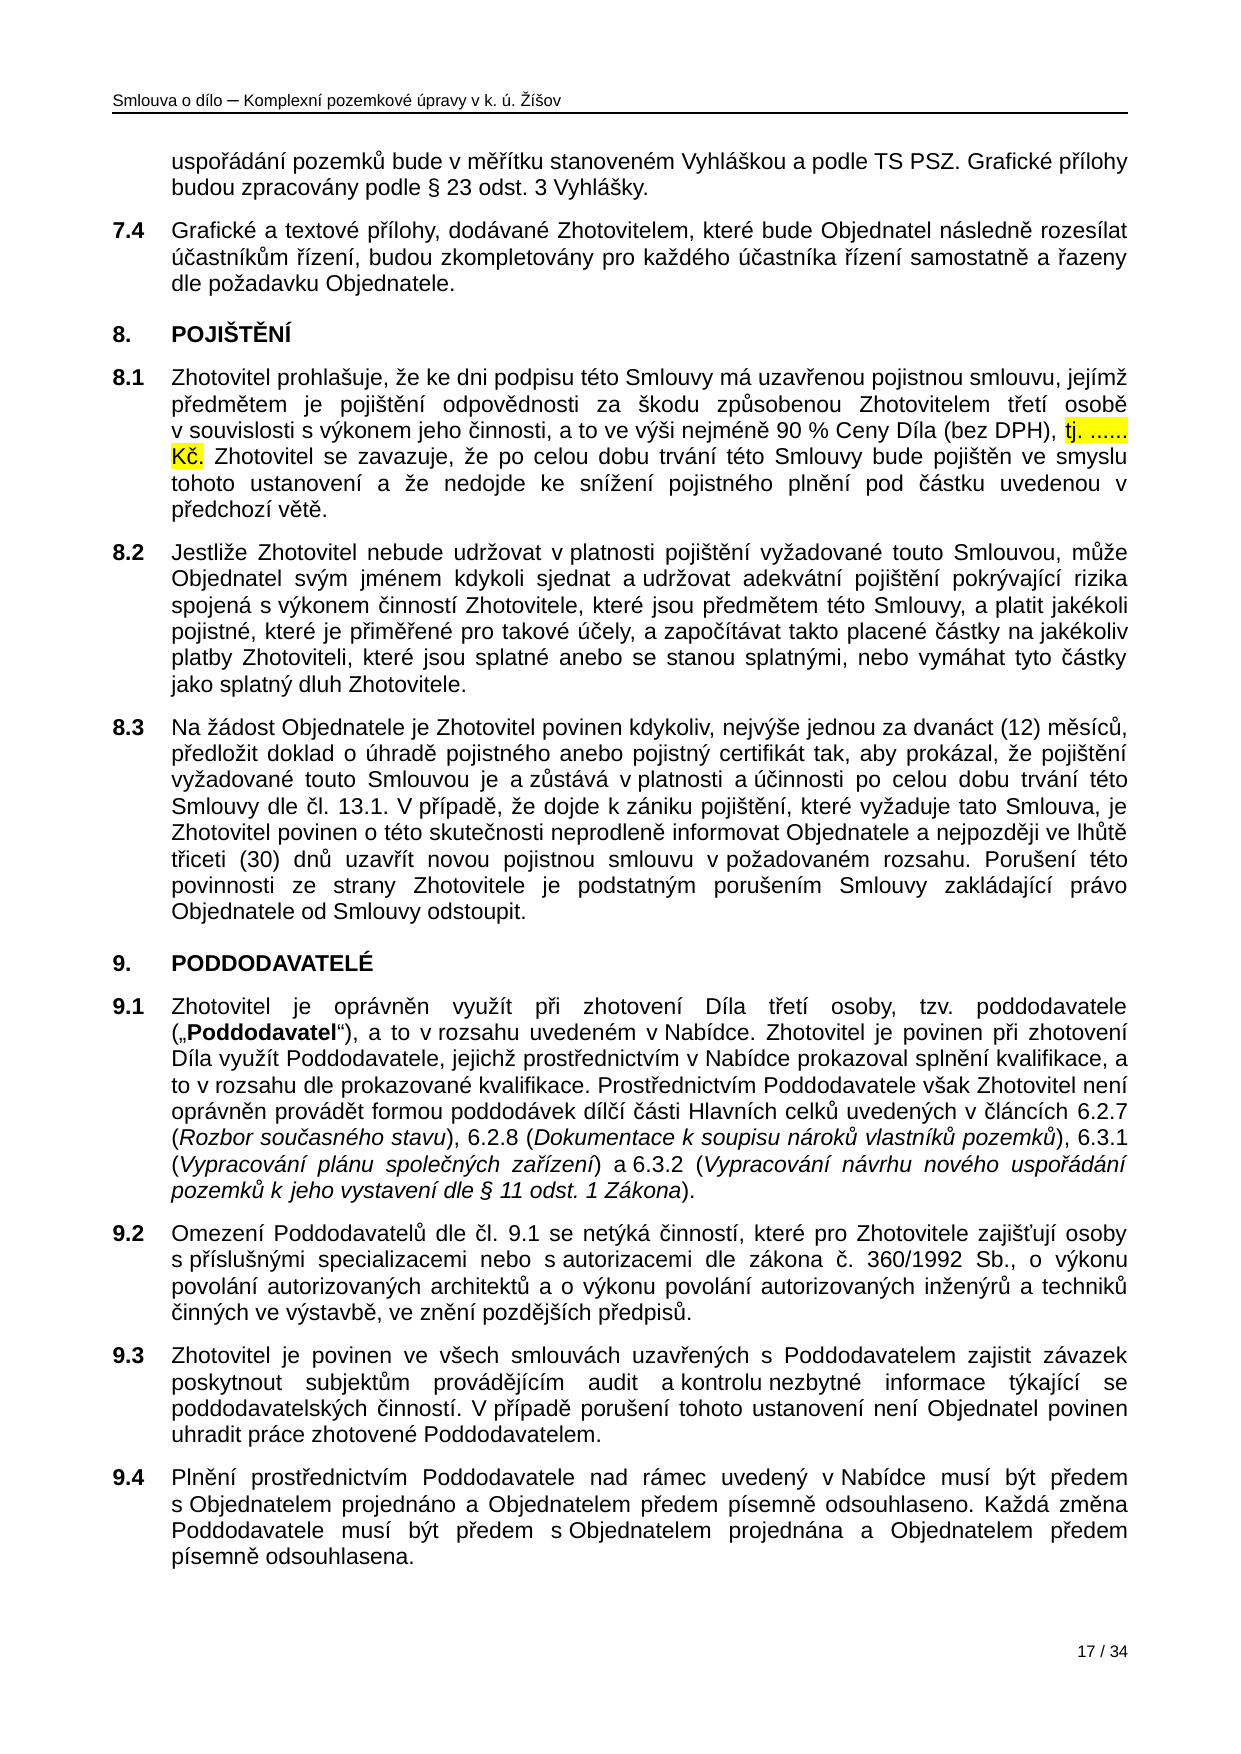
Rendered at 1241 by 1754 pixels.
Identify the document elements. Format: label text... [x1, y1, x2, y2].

text Omezení Poddodavatelů dle čl. 9.1 se netýká činností, které pro Zhotovitele zajišťují osoby s příslušnými specializacemi nebo s autorizacemi dle zákona č. 360/1992 Sb., o výkonu povolání autorizovaných architektů a o výkonu povolání autorizovaných inženýrů a techniků činných ve výstavbě, ve znění pozdějších předpisů. [112, 1220, 1128, 1326]
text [112, 148, 1128, 200]
text Grafické a textové přílohy, dodávané Zhotovitelem, které bude Objednatel následně rozesílat účastníkům řízení, budou zkompletovány pro každého účastníka řízení samostatně a řazeny dle požadavku Objednatele. [112, 217, 1128, 296]
text Poddodavatelé [112, 949, 1128, 976]
text Zhotovitel je oprávněn využít při zhotovení Díla třetí osoby, tzv. poddodavatele („Poddodavatel“), a to v rozsahu uvedeném v Nabídce. Zhotovitel je povinen při zhotovení Díla využít Poddodavatele, jejichž prostřednictvím v Nabídce prokazoval splnění kvalifikace, a to v rozsahu dle prokazované kvalifikace. Prostřednictvím Poddodavatele však Zhotovitel není oprávněn provádět formou poddodávek dílčí části Hlavních celků uvedených v článcích 6.2.7 (Rozbor současného stavu), 6.2.8 (Dokumentace k soupisu nároků vlastníků pozemků), 6.3.1 (Vypracování plánu společných zařízení) a 6.3.2 (Vypracování návrhu nového uspořádání pozemků k jeho vystavení dle § 11 odst. 1 Zákona). [112, 993, 1128, 1203]
text Pojištění [112, 321, 1128, 347]
text Jestliže Zhotovitel nebude udržovat v platnosti pojištění vyžadované touto Smlouvou, může Objednatel svým jménem kdykoli sjednat a udržovat adekvátní pojištění pokrývající rizika spojená s výkonem činností Zhotovitele, které jsou předmětem této Smlouvy, a platit jakékoli pojistné, které je přiměřené pro takové účely, a započítávat takto placené částky na jakékoliv platby Zhotoviteli, které jsou splatné anebo se stanou splatnými, nebo vymáhat tyto částky jako splatný dluh Zhotovitele. [112, 539, 1128, 697]
text Plnění prostřednictvím Poddodavatele nad rámec uvedený v Nabídce musí být předem s Objednatelem projednáno a Objednatelem předem písemně odsouhlaseno. Každá změna Poddodavatele musí být předem s Objednatelem projednána a Objednatelem předem písemně odsouhlasena. [112, 1464, 1128, 1570]
text Na žádost Objednatele je Zhotovitel povinen kdykoliv, nejvýše jednou za dvanáct (12) měsíců, předložit doklad o úhradě pojistného anebo pojistný certifikát tak, aby prokázal, že pojištění vyžadované touto Smlouvou je a zůstává v platnosti a účinnosti po celou dobu trvání této Smlouvy dle čl. 13.1. V případě, že dojde k zániku pojištění, které vyžaduje tato Smlouva, je Zhotovitel povinen o této skutečnosti neprodleně informovat Objednatele a nejpozději ve lhůtě třiceti (30) dnů uzavřít novou pojistnou smlouvu v požadovaném rozsahu. Porušení této povinnosti ze strany Zhotovitele je podstatným porušením Smlouvy zakládající právo Objednatele od Smlouvy odstoupit. [112, 714, 1128, 924]
text Zhotovitel je povinen ve všech smlouvách uzavřených s Poddodavatelem zajistit závazek poskytnout subjektům provádějícím audit a kontrolu nezbytné informace týkající se poddodavatelských činností. V případě porušení tohoto ustanovení není Objednatel povinen uhradit práce zhotovené Poddodavatelem. [112, 1342, 1128, 1448]
text Zhotovitel prohlašuje, že ke dni podpisu této Smlouvy má uzavřenou pojistnou smlouvu, jejímž předmětem je pojištění odpovědnosti za škodu způsobenou Zhotovitelem třetí osobě v souvislosti s výkonem jeho činnosti, a to ve výši nejméně 90 % Ceny Díla (bez DPH), tj. ...... Kč. Zhotovitel se zavazuje, že po celou dobu trvání této Smlouvy bude pojištěn ve smyslu tohoto ustanovení a že nedojde ke snížení pojistného plnění pod částku uvedenou v předchozí větě. [112, 364, 1128, 522]
